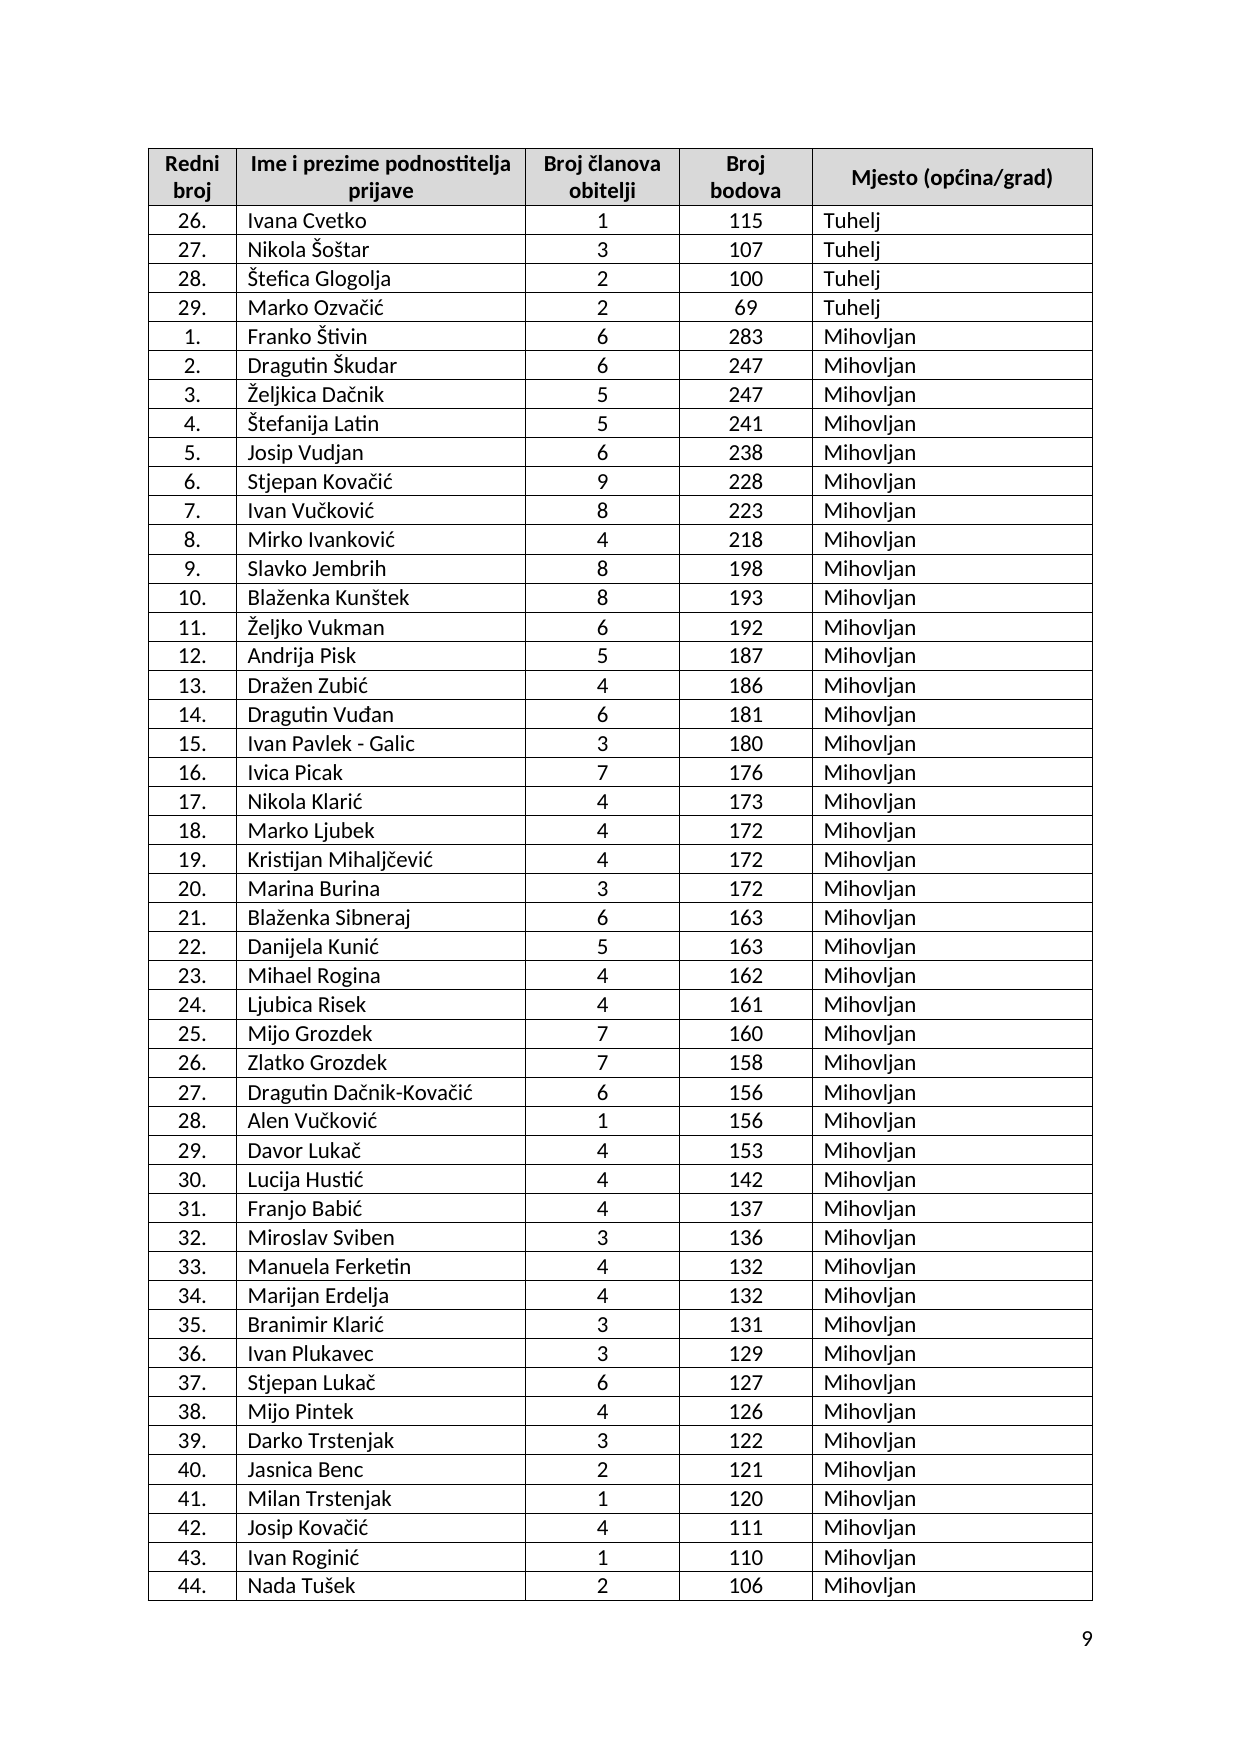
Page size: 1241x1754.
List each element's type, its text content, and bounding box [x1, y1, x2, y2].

table_cell Marko Ozvačić [237, 293, 525, 321]
table_cell Mihovljan [813, 496, 1092, 524]
table_cell Mihovljan [813, 467, 1092, 495]
table_cell 238 [680, 438, 812, 466]
table_cell 8 [526, 584, 679, 612]
table_cell 172 [680, 845, 812, 873]
table_cell 136 [680, 1223, 812, 1251]
table_cell 6 [526, 1368, 679, 1396]
table_cell 173 [680, 787, 812, 815]
table_cell 69 [680, 293, 812, 321]
table_cell 26. [149, 206, 236, 234]
table_cell 6 [526, 1078, 679, 1106]
table_cell Manuela Ferketin [237, 1252, 525, 1280]
table_cell 247 [680, 351, 812, 379]
table_cell Ivan Vučković [237, 496, 525, 524]
table_cell Tuhelj [813, 206, 1092, 234]
table_cell 9 [526, 467, 679, 495]
table_cell Mirko Ivanković [237, 525, 525, 553]
table_cell 6 [526, 613, 679, 641]
table_cell 34. [149, 1281, 236, 1309]
table_cell Nikola Klarić [237, 787, 525, 815]
table_cell 187 [680, 642, 812, 670]
table_cell 42. [149, 1514, 236, 1542]
table_cell 186 [680, 671, 812, 699]
table_cell 122 [680, 1426, 812, 1454]
table_header Redni broj [149, 149, 236, 205]
table_cell Mihovljan [813, 990, 1092, 1018]
table_cell 132 [680, 1281, 812, 1309]
table_cell 3 [526, 1223, 679, 1251]
table_cell 1 [526, 1107, 679, 1135]
table_cell Mihovljan [813, 584, 1092, 612]
table_header Mjesto (općina/grad) [813, 149, 1092, 205]
table_cell 8. [149, 525, 236, 553]
table_cell 142 [680, 1165, 812, 1193]
table_cell 158 [680, 1049, 812, 1077]
table_header Broj bodova [680, 149, 812, 205]
table_cell 32. [149, 1223, 236, 1251]
table_cell Mihovljan [813, 1252, 1092, 1280]
table_cell 137 [680, 1194, 812, 1222]
table_cell Ivan Roginić [237, 1543, 525, 1571]
table_cell Mihovljan [813, 1107, 1092, 1135]
table_cell Josip Vudjan [237, 438, 525, 466]
table_cell 3 [526, 1310, 679, 1338]
table_cell 106 [680, 1572, 812, 1600]
table_cell 8 [526, 496, 679, 524]
table_cell 7 [526, 1049, 679, 1077]
table_cell 163 [680, 932, 812, 960]
table_header Broj članova obitelji [526, 149, 679, 205]
table_cell 23. [149, 961, 236, 989]
table_cell Mihovljan [813, 380, 1092, 408]
table_cell 22. [149, 932, 236, 960]
table_cell 4 [526, 1165, 679, 1193]
table_cell 176 [680, 758, 812, 786]
table_cell 4 [526, 1514, 679, 1542]
table_cell 160 [680, 1020, 812, 1047]
table_cell 161 [680, 990, 812, 1018]
table_cell 16. [149, 758, 236, 786]
table_cell Dražen Zubić [237, 671, 525, 699]
table_cell Štefanija Latin [237, 409, 525, 437]
table_cell 172 [680, 816, 812, 844]
table_cell Mihovljan [813, 1281, 1092, 1309]
table_cell 120 [680, 1485, 812, 1512]
table_cell Mihovljan [813, 816, 1092, 844]
table_header Ime i prezime podnostitelja prijave [237, 149, 525, 205]
table_cell Mihovljan [813, 874, 1092, 902]
table_cell 6 [526, 903, 679, 931]
table_cell 14. [149, 700, 236, 728]
table_cell 26. [149, 1049, 236, 1077]
table_cell 228 [680, 467, 812, 495]
table_cell Marijan Erdelja [237, 1281, 525, 1309]
table_cell 5. [149, 438, 236, 466]
table_cell Mihovljan [813, 1194, 1092, 1222]
table_cell 25. [149, 1020, 236, 1047]
table_cell Zlatko Grozdek [237, 1049, 525, 1077]
table_cell Marko Ljubek [237, 816, 525, 844]
table_cell 5 [526, 409, 679, 437]
table_cell Miroslav Sviben [237, 1223, 525, 1251]
table_cell 7 [526, 758, 679, 786]
table_cell Branimir Klarić [237, 1310, 525, 1338]
table_cell Ivan Pavlek - Galic [237, 729, 525, 757]
table_cell Darko Trstenjak [237, 1426, 525, 1454]
table_cell 4 [526, 961, 679, 989]
table_cell 33. [149, 1252, 236, 1280]
table_cell Mihovljan [813, 787, 1092, 815]
table_cell Blaženka Sibneraj [237, 903, 525, 931]
table_cell 4 [526, 671, 679, 699]
table_cell Mihovljan [813, 1543, 1092, 1571]
table_cell Ljubica Risek [237, 990, 525, 1018]
table_cell Mihovljan [813, 525, 1092, 553]
table_cell Lucija Hustić [237, 1165, 525, 1193]
table_cell 8 [526, 555, 679, 582]
table_cell 5 [526, 642, 679, 670]
table_cell 162 [680, 961, 812, 989]
table_cell 1 [526, 1485, 679, 1512]
table_cell 4 [526, 1397, 679, 1425]
table_cell 29. [149, 293, 236, 321]
table_cell 17. [149, 787, 236, 815]
table_cell Mihovljan [813, 1136, 1092, 1164]
table_cell Mihovljan [813, 671, 1092, 699]
table_cell 127 [680, 1368, 812, 1396]
table_cell 21. [149, 903, 236, 931]
table_cell 6 [526, 700, 679, 728]
table_cell Mihovljan [813, 1455, 1092, 1483]
table_cell 4 [526, 1136, 679, 1164]
table_cell Milan Trstenjak [237, 1485, 525, 1512]
table_cell 7. [149, 496, 236, 524]
table_cell Mihovljan [813, 1310, 1092, 1338]
table_cell Mihovljan [813, 322, 1092, 350]
table_cell Štefica Glogolja [237, 264, 525, 292]
table_cell 19. [149, 845, 236, 873]
table_cell Željkica Dačnik [237, 380, 525, 408]
table_cell 4 [526, 1252, 679, 1280]
table_cell 27. [149, 235, 236, 263]
table_cell 40. [149, 1455, 236, 1483]
table_cell Mihovljan [813, 845, 1092, 873]
table_cell 13. [149, 671, 236, 699]
table_cell Franko Štivin [237, 322, 525, 350]
table_cell Tuhelj [813, 235, 1092, 263]
table_cell 7 [526, 1020, 679, 1047]
table_cell 192 [680, 613, 812, 641]
table_cell 172 [680, 874, 812, 902]
table_cell Mihovljan [813, 1020, 1092, 1047]
table_cell Željko Vukman [237, 613, 525, 641]
table_cell 39. [149, 1426, 236, 1454]
table_cell Mihovljan [813, 1223, 1092, 1251]
table_cell Alen Vučković [237, 1107, 525, 1135]
table_cell 153 [680, 1136, 812, 1164]
table_cell 20. [149, 874, 236, 902]
table_cell 15. [149, 729, 236, 757]
table_cell Andrija Pisk [237, 642, 525, 670]
table_cell Kristijan Mihaljčević [237, 845, 525, 873]
table_cell 131 [680, 1310, 812, 1338]
table_cell 121 [680, 1455, 812, 1483]
table_cell Jasnica Benc [237, 1455, 525, 1483]
table_cell 181 [680, 700, 812, 728]
table_cell 132 [680, 1252, 812, 1280]
table_cell 218 [680, 525, 812, 553]
table_cell Davor Lukač [237, 1136, 525, 1164]
table_cell Mihovljan [813, 1397, 1092, 1425]
table_cell Mihovljan [813, 642, 1092, 670]
table_cell Mihovljan [813, 438, 1092, 466]
table_cell Mihovljan [813, 903, 1092, 931]
table_cell 5 [526, 380, 679, 408]
table_cell 4 [526, 990, 679, 1018]
table_cell 6 [526, 438, 679, 466]
table_cell Stjepan Lukač [237, 1368, 525, 1396]
table_cell 24. [149, 990, 236, 1018]
table_cell 3 [526, 235, 679, 263]
table_cell Mihovljan [813, 1049, 1092, 1077]
table_cell 111 [680, 1514, 812, 1542]
table_cell Blaženka Kunštek [237, 584, 525, 612]
table_cell 1 [526, 1543, 679, 1571]
table_cell Mihovljan [813, 1078, 1092, 1106]
table_cell 31. [149, 1194, 236, 1222]
table_cell 29. [149, 1136, 236, 1164]
table_cell 198 [680, 555, 812, 582]
table_cell 180 [680, 729, 812, 757]
table_cell 163 [680, 903, 812, 931]
table_cell Mihovljan [813, 758, 1092, 786]
table_cell Mijo Grozdek [237, 1020, 525, 1047]
table_cell 110 [680, 1543, 812, 1571]
table_cell 247 [680, 380, 812, 408]
table_cell 4 [526, 1281, 679, 1309]
table_cell Slavko Jembrih [237, 555, 525, 582]
table_cell 44. [149, 1572, 236, 1600]
table_cell 30. [149, 1165, 236, 1193]
table_cell 1 [526, 206, 679, 234]
table_cell Josip Kovačić [237, 1514, 525, 1542]
table_cell Mihael Rogina [237, 961, 525, 989]
table_cell Mihovljan [813, 932, 1092, 960]
table_cell 9. [149, 555, 236, 582]
table_cell 2. [149, 351, 236, 379]
table_cell Nikola Šoštar [237, 235, 525, 263]
table_cell Ivica Picak [237, 758, 525, 786]
table_cell 2 [526, 1572, 679, 1600]
table_cell Dragutin Vuđan [237, 700, 525, 728]
table_cell Mihovljan [813, 1485, 1092, 1512]
table_cell Stjepan Kovačić [237, 467, 525, 495]
table_cell 2 [526, 264, 679, 292]
table_cell Franjo Babić [237, 1194, 525, 1222]
table_cell Mihovljan [813, 1572, 1092, 1600]
table_cell Dragutin Dačnik-Kovačić [237, 1078, 525, 1106]
table_cell 193 [680, 584, 812, 612]
table_cell 10. [149, 584, 236, 612]
table_cell 6 [526, 322, 679, 350]
table_cell Mihovljan [813, 1514, 1092, 1542]
table_cell Mihovljan [813, 1368, 1092, 1396]
table_cell 41. [149, 1485, 236, 1512]
table_cell 28. [149, 264, 236, 292]
table_cell 6 [526, 351, 679, 379]
table_cell 38. [149, 1397, 236, 1425]
table_cell 241 [680, 409, 812, 437]
table_cell Mihovljan [813, 555, 1092, 582]
table_cell 35. [149, 1310, 236, 1338]
table_cell Danijela Kunić [237, 932, 525, 960]
table_cell 223 [680, 496, 812, 524]
table_cell Mihovljan [813, 1426, 1092, 1454]
table_cell Mihovljan [813, 1165, 1092, 1193]
table_cell Mihovljan [813, 700, 1092, 728]
table_cell 3 [526, 1426, 679, 1454]
table_cell Nada Tušek [237, 1572, 525, 1600]
table_cell 3 [526, 729, 679, 757]
table_cell 43. [149, 1543, 236, 1571]
table_cell Mihovljan [813, 409, 1092, 437]
table_cell Ivana Cvetko [237, 206, 525, 234]
table_cell Marina Burina [237, 874, 525, 902]
table_cell Ivan Plukavec [237, 1339, 525, 1367]
table_cell 28. [149, 1107, 236, 1135]
table_cell Mijo Pintek [237, 1397, 525, 1425]
table_cell 129 [680, 1339, 812, 1367]
table_cell 3 [526, 874, 679, 902]
table_cell Tuhelj [813, 264, 1092, 292]
table_cell Mihovljan [813, 961, 1092, 989]
table_cell Mihovljan [813, 613, 1092, 641]
table_cell Mihovljan [813, 1339, 1092, 1367]
table_cell 3. [149, 380, 236, 408]
table_cell 3 [526, 1339, 679, 1367]
table_cell 107 [680, 235, 812, 263]
table_cell 18. [149, 816, 236, 844]
table_cell 4 [526, 525, 679, 553]
table_cell 100 [680, 264, 812, 292]
table_cell 5 [526, 932, 679, 960]
table_cell 11. [149, 613, 236, 641]
table_cell 4 [526, 816, 679, 844]
table_cell 2 [526, 293, 679, 321]
table_cell 283 [680, 322, 812, 350]
table_cell 37. [149, 1368, 236, 1396]
table_cell 27. [149, 1078, 236, 1106]
table_cell 126 [680, 1397, 812, 1425]
table_cell Mihovljan [813, 351, 1092, 379]
table_cell Tuhelj [813, 293, 1092, 321]
table_cell 6. [149, 467, 236, 495]
table_cell 156 [680, 1107, 812, 1135]
table_cell 12. [149, 642, 236, 670]
table_cell 36. [149, 1339, 236, 1367]
table_cell 4. [149, 409, 236, 437]
table_cell 1. [149, 322, 236, 350]
table_cell Dragutin Škudar [237, 351, 525, 379]
table_cell 156 [680, 1078, 812, 1106]
table_cell 115 [680, 206, 812, 234]
table_cell 4 [526, 787, 679, 815]
table_cell 4 [526, 1194, 679, 1222]
table_cell 2 [526, 1455, 679, 1483]
table_cell 4 [526, 845, 679, 873]
table_cell Mihovljan [813, 729, 1092, 757]
